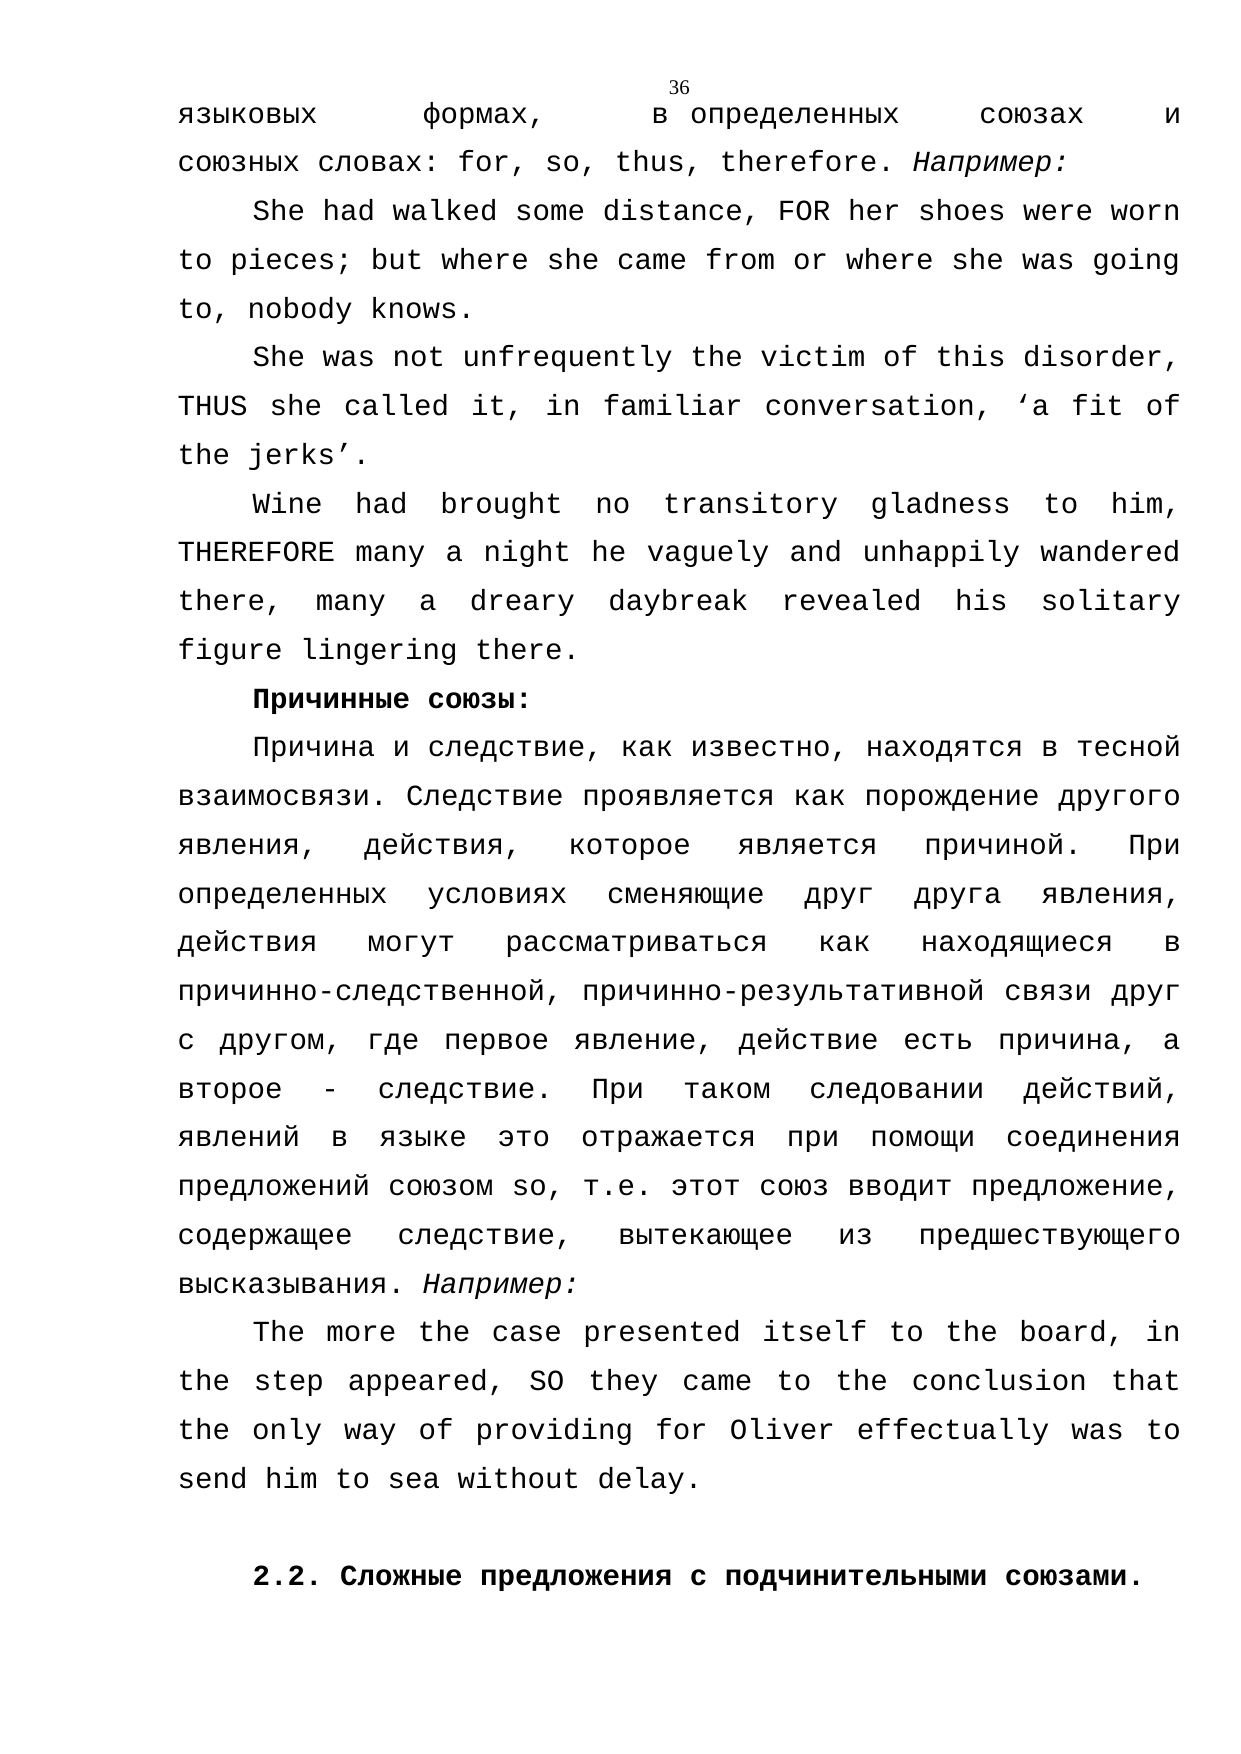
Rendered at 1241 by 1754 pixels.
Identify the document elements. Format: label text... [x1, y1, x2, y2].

text Причинные союзы: [177, 684, 1181, 717]
text Wine had brought no transitory gladness to him, THEREFORE many a night he vaguely and unhappily wandered there, many a dreary daybreak revealed his solitary figure lingering there. [177, 489, 1181, 668]
text She was not unfrequently the victim of this disorder, THUS she called it, in familiar conversation, ‘a fit of the jerks’. [177, 343, 1181, 473]
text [177, 99, 1181, 180]
text The more the case presented itself to the board, in the step appeared, SO they came to the conclusion that the only way of providing for Oliver effectually was to send him to sea without delay. [177, 1318, 1181, 1497]
text Причина и следствие, как известно, находятся в тесной взаимосвязи. Следствие проявляется как порождение другого явления, действия, которое является причиной. При определенных условиях сменяющие друг друга явления, действия могут рассматриваться как находящиеся в причинно-следственной, причинно-результативной связи друг с другом, где первое явление, действие есть причина, а второе - следствие. При таком следовании действий, явлений в языке это отражается при помощи соединения предложений союзом so, т.е. этот союз вводит предложение, содержащее следствие, вытекающее из предшествующего высказывания. Например: [177, 733, 1181, 1302]
text She had walked some distance, FOR her shoes were worn to pieces; but where she came from or where she was going to, nobody knows. [177, 197, 1181, 327]
text 2.2. Сложные предложения с подчинительными союзами. [177, 1562, 1181, 1594]
